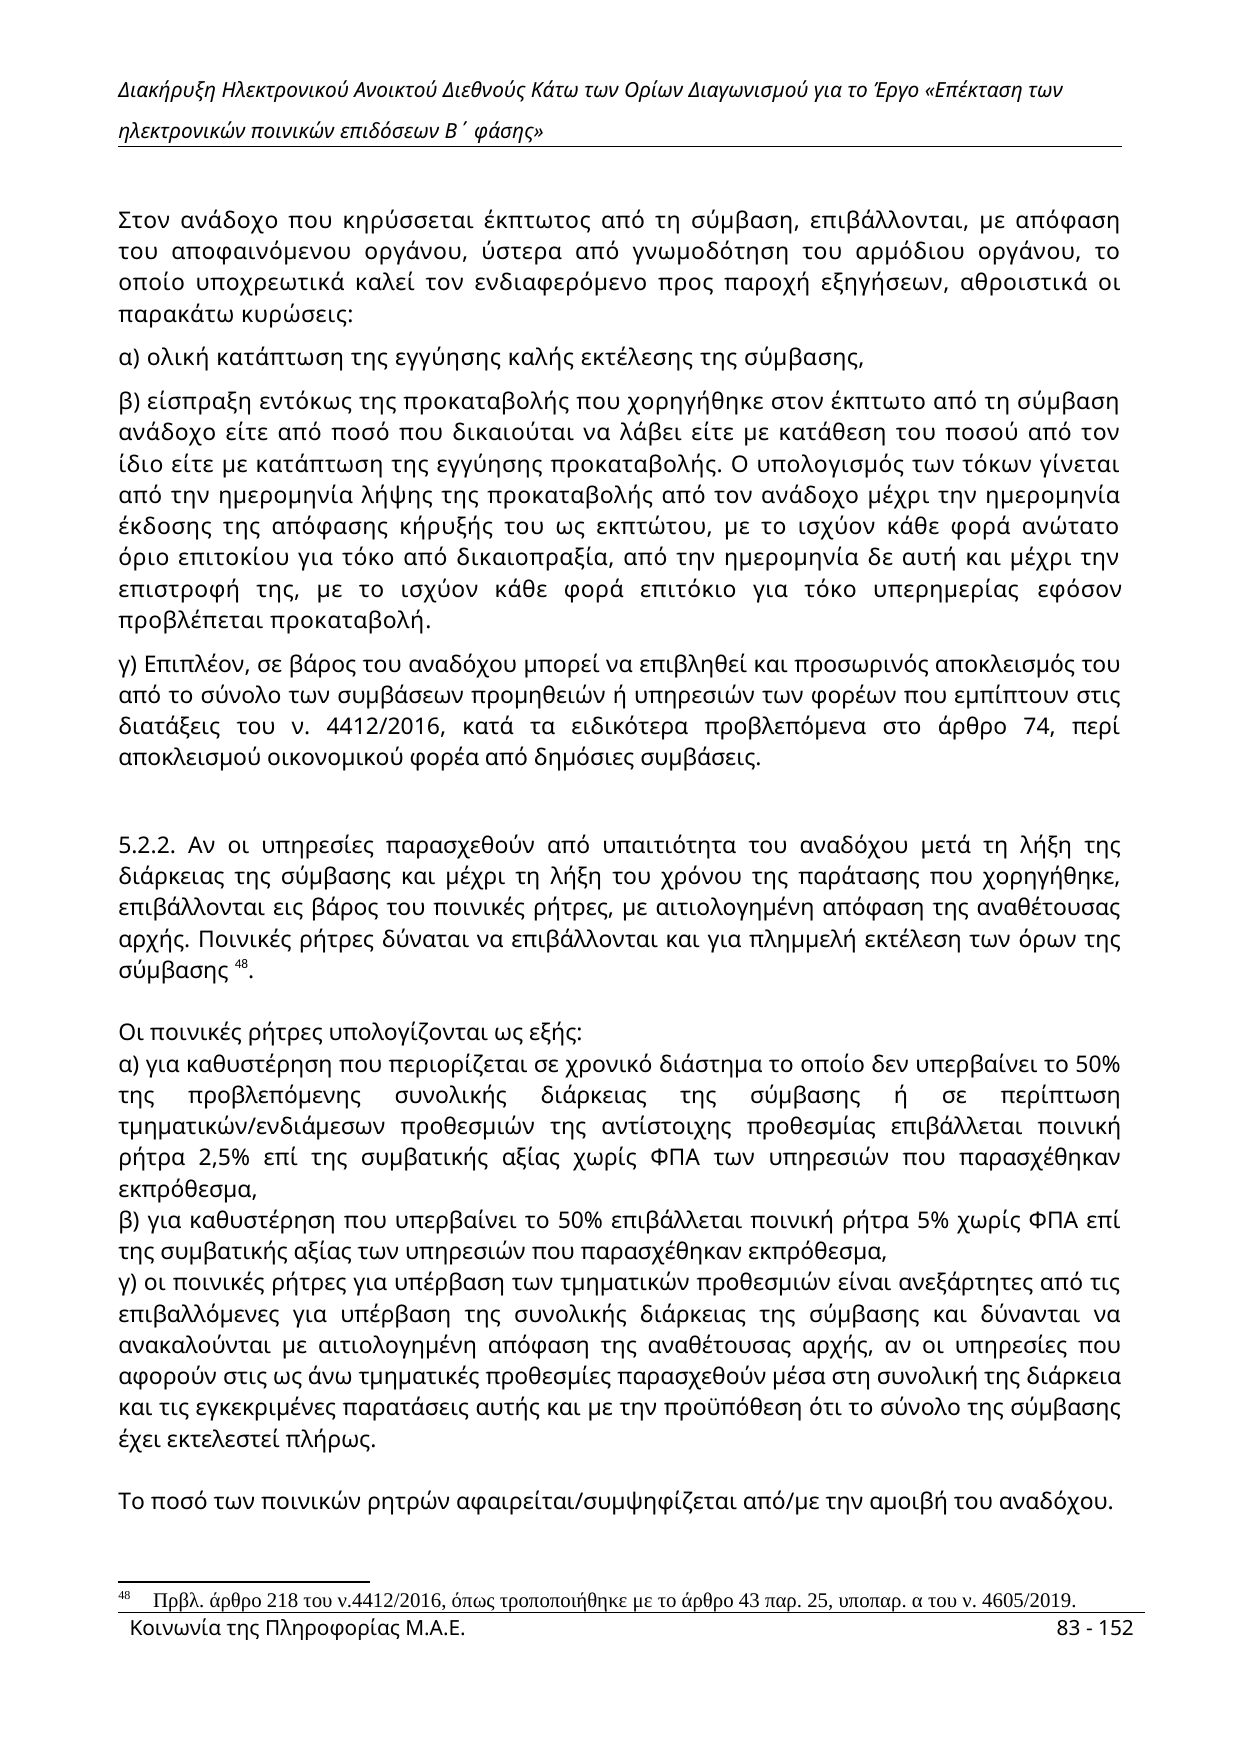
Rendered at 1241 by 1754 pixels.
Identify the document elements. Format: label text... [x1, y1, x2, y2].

text γ) Επιπλέον, σε βάρος του αναδόχου μπορεί να επιβληθεί και προσωρινός αποκλεισμός του από το σύνολο των συμβάσεων προμηθειών ή υπηρεσιών των φορέων που εμπίπτουν στις διατάξεις του ν. 4412/2016, κατά τα ειδικότερα προβλεπόμενα στο άρθρο 74, περί αποκλεισμού οικονομικού φορέα από δημόσιες συμβάσεις. [118, 647, 1122, 772]
text β) είσπραξη εντόκως της προκαταβολής που χορηγήθηκε στον έκπτωτο από τη σύμβαση ανάδοχο είτε από ποσό που δικαιούται να λάβει είτε με κατάθεση του ποσού από τον ίδιο είτε με κατάπτωση της εγγύησης προκαταβολής. Ο υπολογισμός των τόκων γίνεται από την ημερομηνία λήψης της προκαταβολής από τον ανάδοχο μέχρι την ημερομηνία έκδοσης της απόφασης κήρυξής του ως εκπτώτου, με το ισχύον κάθε φορά ανώτατο όριο επιτοκίου για τόκο από δικαιοπραξία, από την ημερομηνία δε αυτή και μέχρι την επιστροφή της, με το ισχύον κάθε φορά επιτόκιο για τόκο υπερημερίας εφόσον προβλέπεται προκαταβολή. [118, 385, 1122, 635]
text 5.2.2. Αν οι υπηρεσίες παρασχεθούν από υπαιτιότητα του αναδόχου μετά τη λήξη της διάρκειας της σύμβασης και μέχρι τη λήξη του χρόνου της παράτασης που χορηγήθηκε, επιβάλλονται εις βάρος του ποινικές ρήτρες, με αιτιολογημένη απόφαση της αναθέτουσας αρχής. Ποινικές ρήτρες δύναται να επιβάλλονται και για πλημμελή εκτέλεση των όρων της σύμβασης . [118, 829, 1122, 985]
text γ) οι ποινικές ρήτρες για υπέρβαση των τμηματικών προθεσμιών είναι ανεξάρτητες από τις επιβαλλόμενες για υπέρβαση της συνολικής διάρκειας της σύμβασης και δύνανται να ανακαλούνται με αιτιολογημένη απόφαση της αναθέτουσας αρχής, αν οι υπηρεσίες που αφορούν στις ως άνω τμηματικές προθεσμίες παρασχεθούν μέσα στη συνολική της διάρκεια και τις εγκεκριμένες παρατάσεις αυτής και με την προϋπόθεση ότι το σύνολο της σύμβασης έχει εκτελεστεί πλήρως. [118, 1266, 1122, 1454]
text β) για καθυστέρηση που υπερβαίνει το 50% επιβάλλεται ποινική ρήτρα 5% χωρίς ΦΠΑ επί της συμβατικής αξίας των υπηρεσιών που παρασχέθηκαν εκπρόθεσμα, [118, 1204, 1122, 1266]
text Στον ανάδοχο που κηρύσσεται έκπτωτος από τη σύμβαση, επιβάλλονται, με απόφαση του αποφαινόμενου οργάνου, ύστερα από γνωμοδότηση του αρμόδιου οργάνου, το οποίο υποχρεωτικά καλεί τον ενδιαφερόμενο προς παροχή εξηγήσεων, αθροιστικά οι παρακάτω κυρώσεις: [118, 204, 1122, 329]
text α) για καθυστέρηση που περιορίζεται σε χρονικό διάστημα το οποίο δεν υπερβαίνει το 50% της προβλεπόμενης συνολικής διάρκειας της σύμβασης ή σε περίπτωση τμηματικών/ενδιάμεσων προθεσμιών της αντίστοιχης προθεσμίας επιβάλλεται ποινική ρήτρα 2,5% επί της συμβατικής αξίας χωρίς ΦΠΑ των υπηρεσιών που παρασχέθηκαν εκπρόθεσμα, [118, 1047, 1122, 1204]
text α) ολική κατάπτωση της εγγύησης καλής εκτέλεσης της σύμβασης, [118, 341, 1122, 372]
text Οι ποινικές ρήτρες υπολογίζονται ως εξής: [118, 1016, 1122, 1047]
text Το ποσό των ποινικών ρητρών αφαιρείται/συμψηφίζεται από/με την αμοιβή του αναδόχου. [118, 1485, 1122, 1516]
